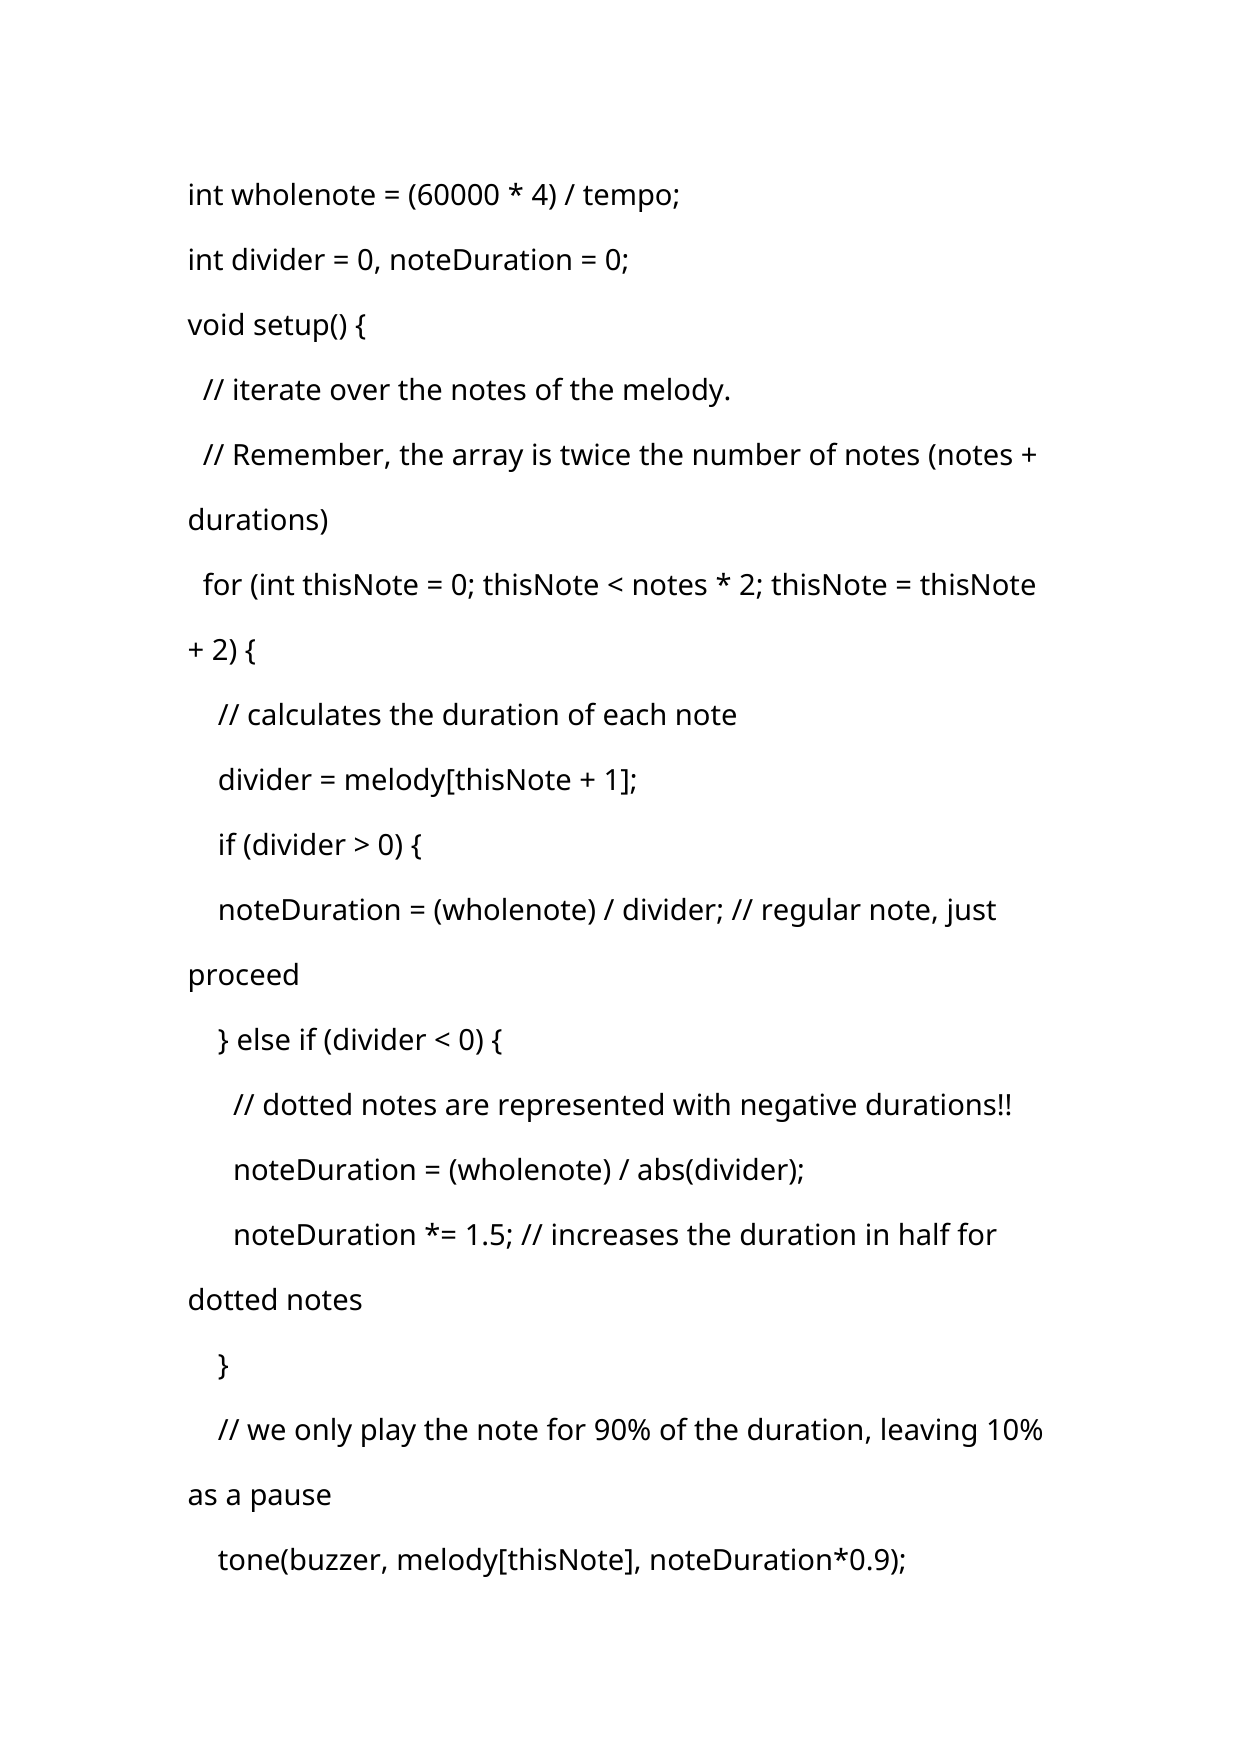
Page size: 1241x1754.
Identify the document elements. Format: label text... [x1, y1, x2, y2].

text tone(buzzer, melody[thisNote], noteDuration*0.9); [187, 1527, 1053, 1592]
text // Remember, the array is twice the number of notes (notes + durations) [187, 422, 1053, 552]
text noteDuration = (wholenote) / divider; // regular note, just proceed [187, 877, 1053, 1007]
text // we only play the note for 90% of the duration, leaving 10% as a pause [187, 1397, 1053, 1527]
text divider = melody[thisNote + 1]; [187, 747, 1053, 812]
text // calculates the duration of each note [187, 682, 1053, 747]
text noteDuration *= 1.5; // increases the duration in half for dotted notes [187, 1202, 1053, 1332]
text int wholenote = (60000 * 4) / tempo; [187, 162, 1053, 227]
text // iterate over the notes of the melody. [187, 357, 1053, 422]
text noteDuration = (wholenote) / abs(divider); [187, 1137, 1053, 1202]
text for (int thisNote = 0; thisNote < notes * 2; thisNote = thisNote + 2) { [187, 552, 1053, 682]
text } else if (divider < 0) { [187, 1007, 1053, 1072]
text // dotted notes are represented with negative durations!! [187, 1072, 1053, 1137]
text int divider = 0, noteDuration = 0; [187, 227, 1053, 292]
text if (divider > 0) { [187, 812, 1053, 877]
text } [187, 1332, 1053, 1397]
text void setup() { [187, 292, 1053, 357]
